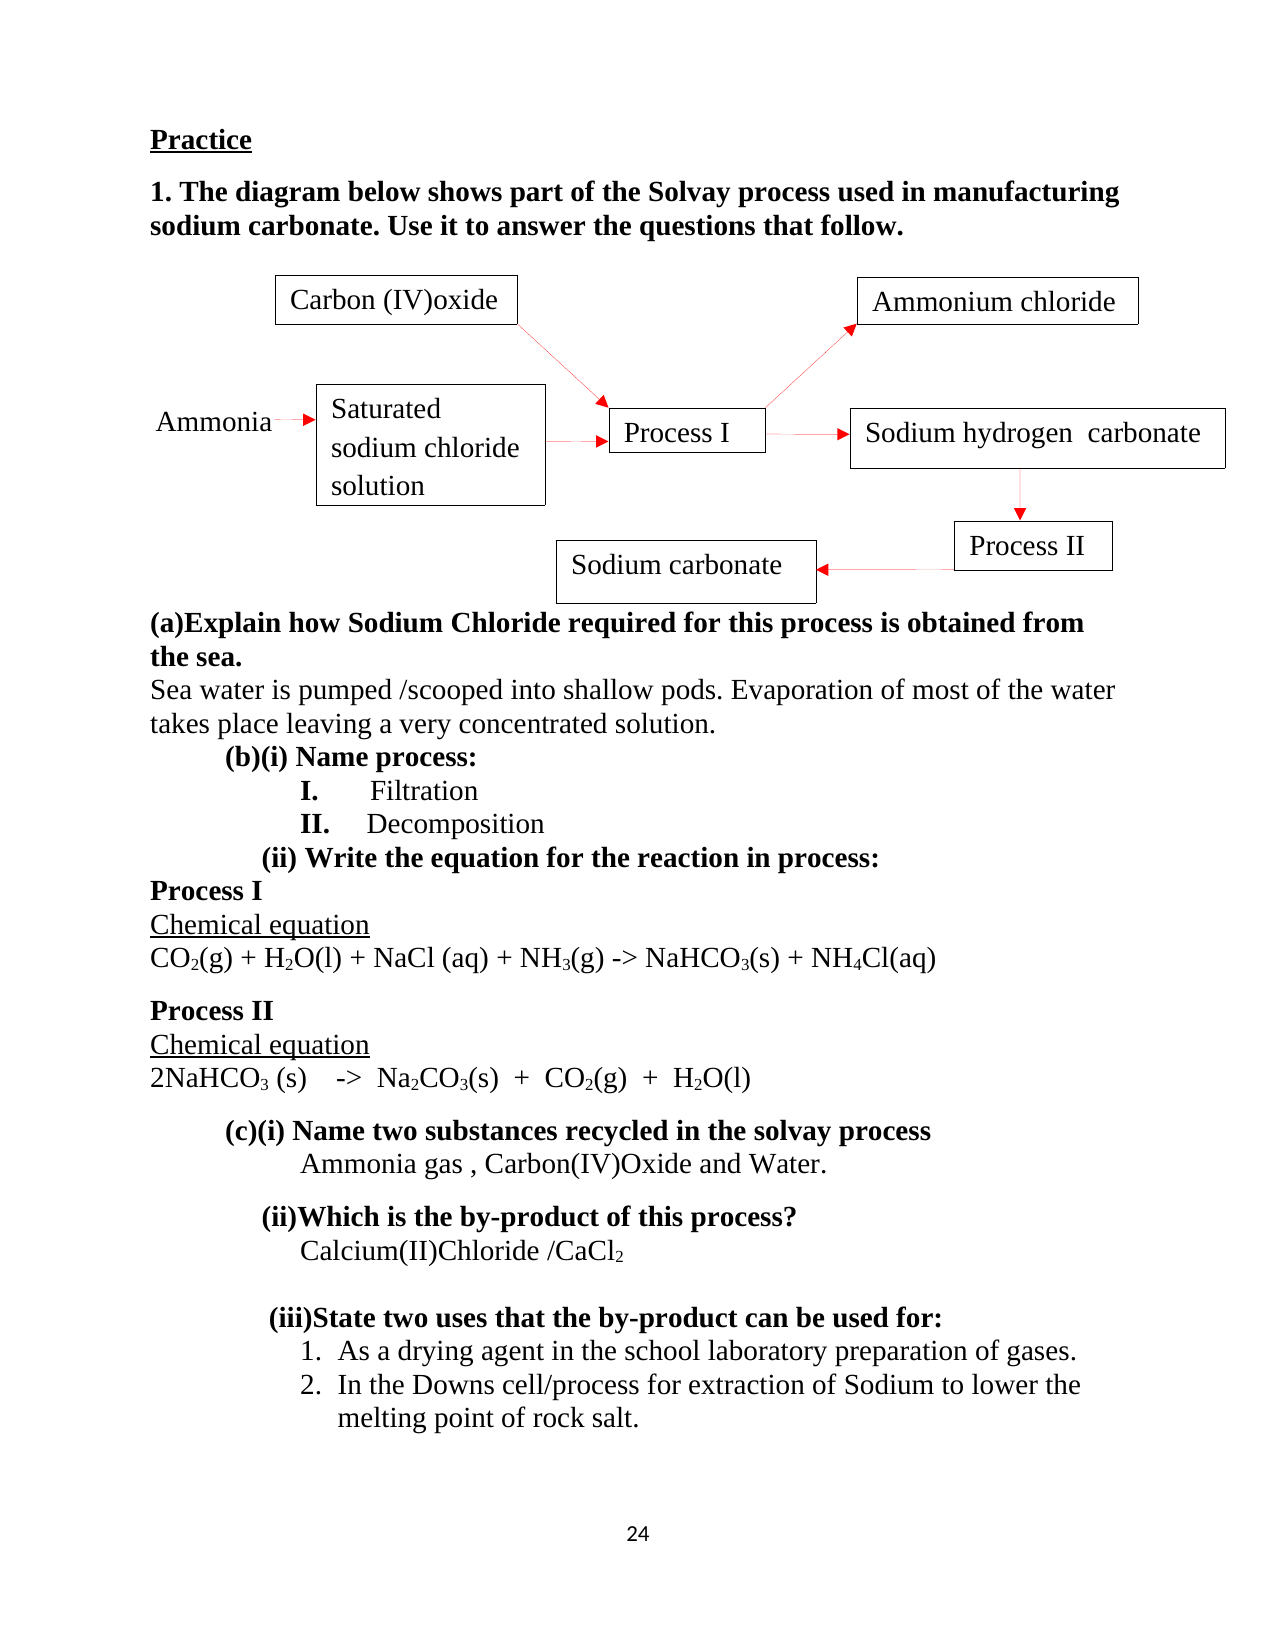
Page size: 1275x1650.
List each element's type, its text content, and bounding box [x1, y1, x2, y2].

text Calcium(II)Chloride /CaCl2 [150, 1233, 1125, 1266]
text (ii)Which is the by-product of this process? [150, 1199, 1125, 1233]
text CO2(g) + H2O(l) + NaCl (aq) + NH3(g) -> NaHCO3(s) + NH4Cl(aq) [150, 941, 1125, 974]
text 2NaHCO3 (s) -> Na2CO3(s) + CO2(g) + H2O(l) [150, 1060, 1125, 1094]
text I. Filtration [150, 773, 1125, 806]
list In the Downs cell/process for extraction of Sodium to lower the melting point of rock salt. [300, 1367, 1125, 1434]
text Process II [150, 993, 1125, 1027]
text Practice [150, 122, 1125, 155]
text (b)(i) Name process: [150, 739, 1125, 773]
text (iii)State two uses that the by-product can be used for: [150, 1300, 1125, 1333]
text 1. The diagram below shows part of the Solvay process used in manufacturing sodium carbonate. Use it to answer the questions that follow. [150, 174, 1125, 242]
text Ammonia gas , Carbon(IV)Oxide and Water. [150, 1147, 1125, 1180]
text II. Decomposition [150, 806, 1125, 840]
text Sea water is pumped /scooped into shallow pods. Evaporation of most of the water takes place leaving a very concentrated solution. [150, 672, 1125, 739]
text (c)(i) Name two substances recycled in the solvay process [150, 1113, 1125, 1147]
list As a drying agent in the school laboratory preparation of gases. [300, 1333, 1125, 1367]
text Chemical equation [150, 907, 1125, 941]
text (a)Explain how Sodium Chloride required for this process is obtained from the sea. [150, 605, 1125, 672]
text (ii) Write the equation for the reaction in process: [150, 840, 1125, 873]
text Chemical equation [150, 1027, 1125, 1060]
text Process I [150, 873, 1125, 907]
